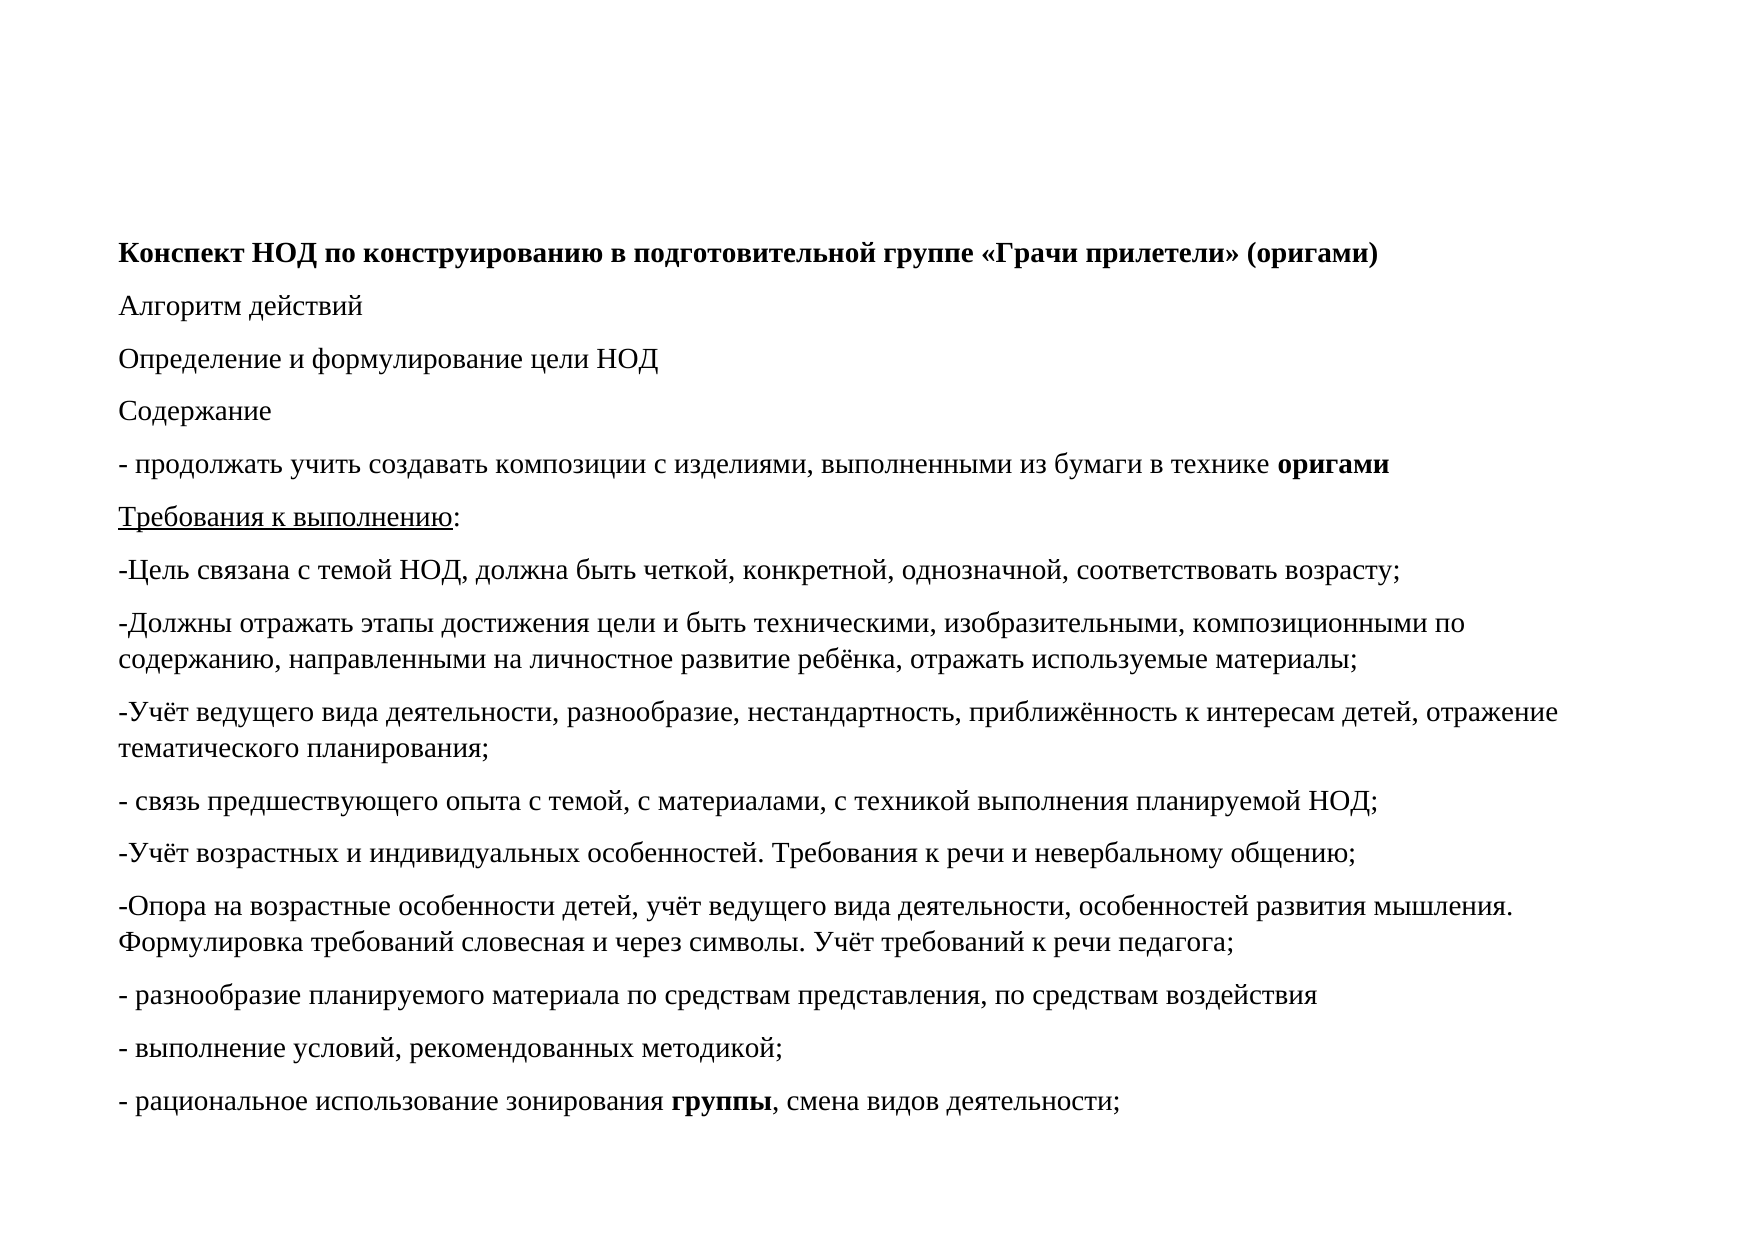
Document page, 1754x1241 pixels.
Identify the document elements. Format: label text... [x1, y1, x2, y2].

text - выполнение условий, рекомендованных методикой; [118, 1030, 1636, 1064]
text -Цель связана с темой НОД, должна быть четкой, конкретной, однозначной, соответствовать возрасту; [118, 552, 1636, 586]
text - разнообразие планируемого материала по средствам представления, по средствам воздействия [118, 977, 1636, 1011]
text - связь предшествующего опыта с темой, с материалами, с техникой выполнения планируемой НОД; [118, 783, 1636, 816]
text Конспект НОД по конструированию в подготовительной группе «Грачи прилетели» (оригами) [118, 235, 1636, 269]
text Содержание [118, 393, 1636, 427]
text - рациональное использование зонирования группы, смена видов деятельности; [118, 1083, 1636, 1116]
text Требования к выполнению: [118, 499, 1636, 533]
text -Учёт ведущего вида деятельности, разнообразие, нестандартность, приближённость к интересам детей, отражение тематического планирования; [118, 694, 1636, 763]
text -Опора на возрастные особенности детей, учёт ведущего вида деятельности, особенностей развития мышления. Формулировка требований словесная и через символы. Учёт требований к речи педагога; [118, 888, 1636, 958]
text Определение и формулирование цели НОД [118, 341, 1636, 374]
text - продолжать учить создавать композиции с изделиями, выполненными из бумаги в технике оригами [118, 446, 1636, 480]
text -Учёт возрастных и индивидуальных особенностей. Требования к речи и невербальному общению; [118, 836, 1636, 869]
text -Должны отражать этапы достижения цели и быть техническими, изобразительными, композиционными по содержанию, направленными на личностное развитие ребёнка, отражать используемые материалы; [118, 605, 1636, 674]
text Алгоритм действий [118, 288, 1636, 321]
